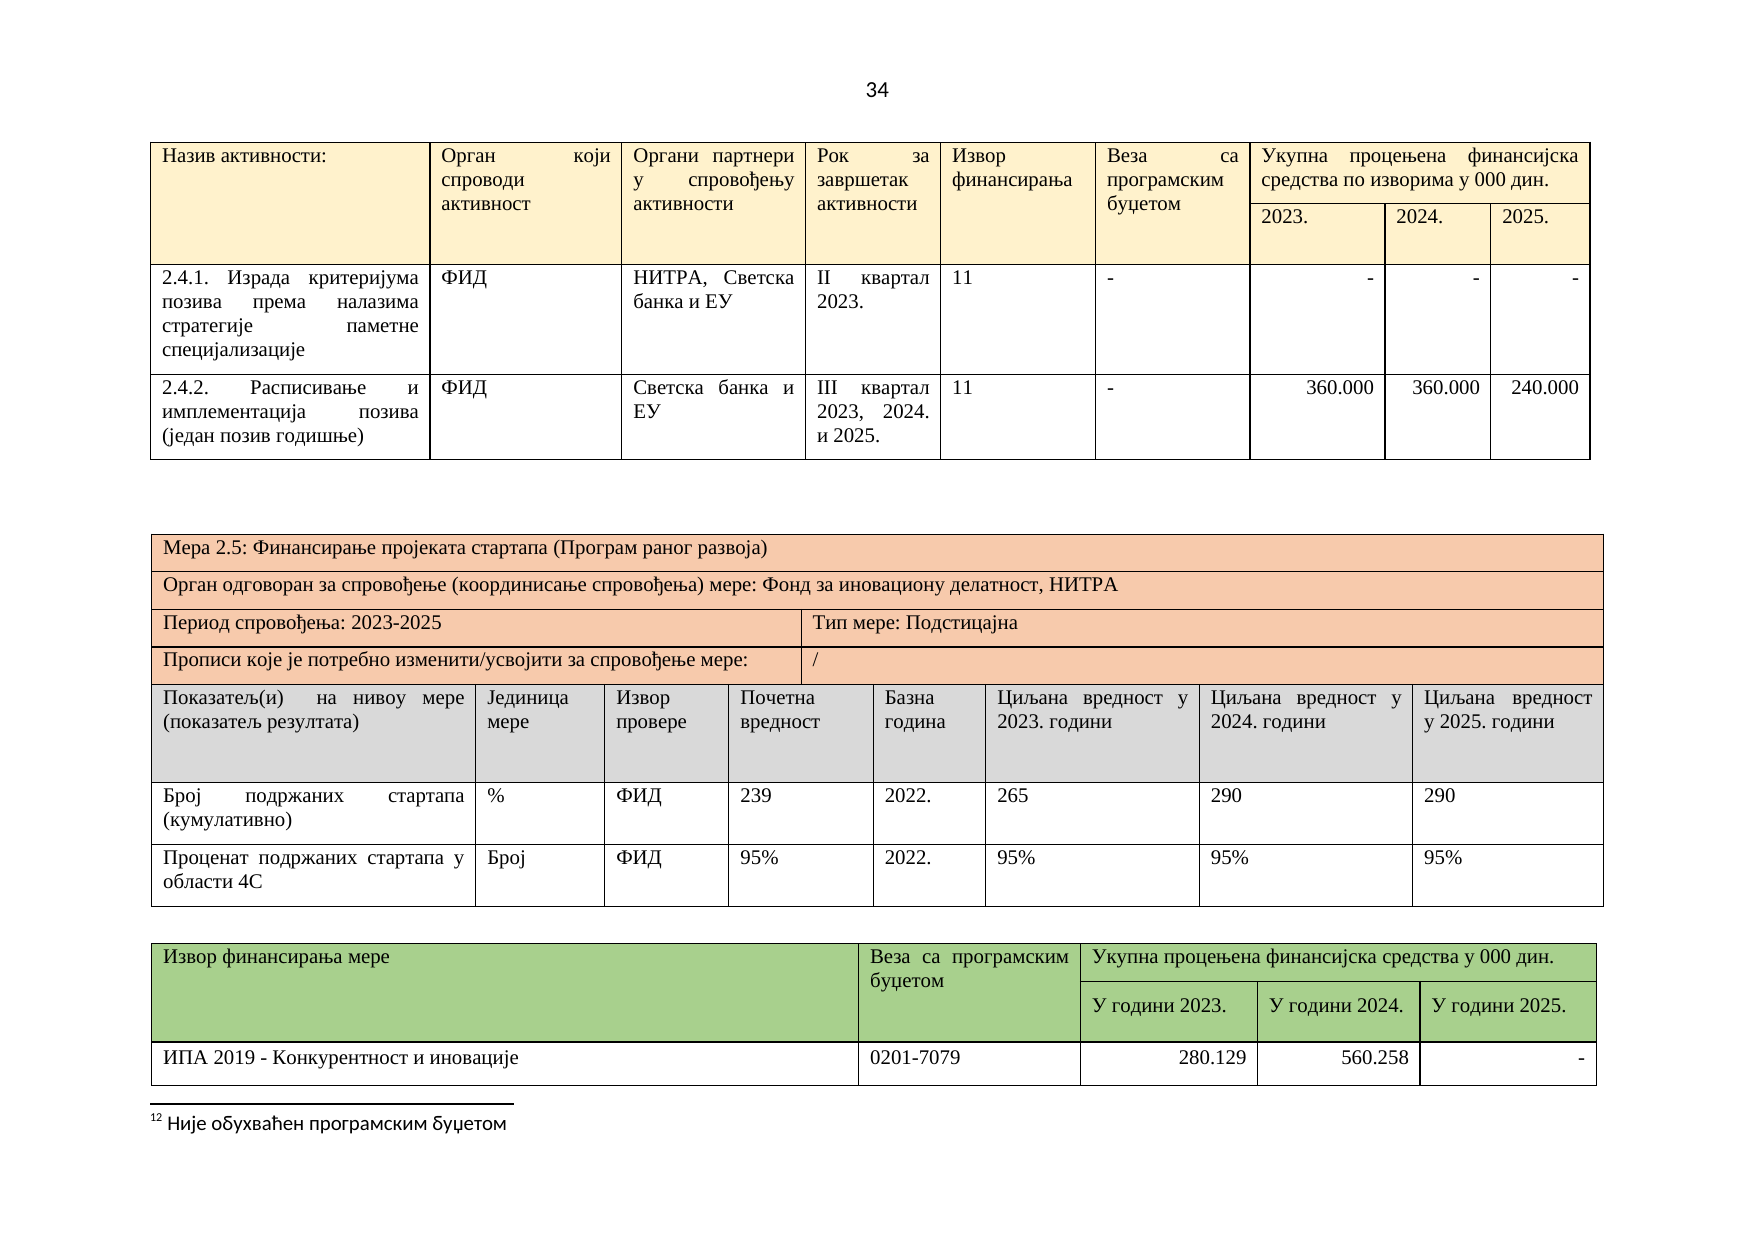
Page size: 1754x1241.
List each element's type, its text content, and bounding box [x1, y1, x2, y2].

table_cell У години 2024. [1258, 982, 1419, 1041]
table_cell Jединица мере [476, 685, 604, 782]
table_cell Период спровођења: 2023-2025 [152, 610, 801, 646]
table_header Назив активности: [151, 143, 429, 264]
table_cell ИПА 2019 - Конкурентност и иновације [152, 1043, 858, 1084]
table_cell 290 [1200, 783, 1412, 844]
table_cell 95% [1413, 845, 1603, 906]
table_cell Циљана вредност у 2024. години [1200, 685, 1412, 782]
table_cell 2.4.1. Израда критеријума позива према налазима стратегије паметне специјализације [151, 265, 429, 374]
table_cell Извор провере [605, 685, 728, 782]
table_cell 2025. [1491, 204, 1589, 264]
table_header Укупна процењена финансијска средства по изворима у 000 дин. [1251, 143, 1589, 203]
table_cell % [476, 783, 604, 844]
table_cell - [1491, 265, 1589, 374]
table_cell 240.000 [1491, 375, 1589, 459]
table_cell Светска банка и ЕУ [622, 375, 805, 459]
table_cell - [1096, 375, 1249, 459]
table_header Укупна процењена финансијска средства у 000 дин. [1081, 944, 1596, 981]
table_cell ФИД [431, 265, 621, 374]
table_cell 2.4.2. Расписивање и имплементација позива (један позив годишње) [151, 375, 429, 459]
table_cell Показатељ(и) на нивоу мере (показатељ резултата) [152, 685, 475, 782]
table_cell НИТРА, Светска банка и ЕУ [622, 265, 805, 374]
table_cell Прописи које је потребно изменити/усвојити за спровођење мере: [152, 648, 801, 684]
table_header Веза са програмским буџетом [859, 944, 1080, 1041]
table_cell / [802, 648, 1603, 684]
table_header Мера 2.5: Финансирање пројеката стартапа (Програм раног развоја) [152, 535, 1603, 571]
table_cell 265 [986, 783, 1199, 844]
table_cell Циљана вредност у 2025. години [1413, 685, 1603, 782]
table_cell Број [476, 845, 604, 906]
table_cell 95% [729, 845, 873, 906]
table_cell Број подржаних стартапа (кумулативно) [152, 783, 475, 844]
table_cell 560.258 [1258, 1043, 1419, 1084]
table_header Орган који спроводи активност [431, 143, 621, 264]
table_header Извор финансирања мере [152, 944, 858, 1041]
table_cell Тип мере: Подстицајна [802, 610, 1603, 646]
table_cell 280.129 [1081, 1043, 1257, 1084]
table_header Рок за завршетак активности [806, 143, 940, 264]
table_cell - [1096, 265, 1249, 374]
table_cell II квартал 2023. [806, 265, 940, 374]
table_cell Проценат подржаних стартапа у области 4С [152, 845, 475, 906]
table_cell III квартал 2023, 2024. и 2025. [806, 375, 940, 459]
table_cell 360.000 [1251, 375, 1384, 459]
table_cell 0201-7079 [859, 1043, 1080, 1084]
table_cell ФИД [605, 845, 728, 906]
table_cell 2023. [1251, 204, 1384, 264]
table_cell 290 [1413, 783, 1603, 844]
table_cell Циљана вредност у 2023. години [986, 685, 1199, 782]
table_cell 2022. [874, 845, 985, 906]
table_header Oргани партнери у спровођењу активности [622, 143, 805, 264]
table_cell 239 [729, 783, 873, 844]
table_cell - [1386, 265, 1490, 374]
table_cell 11 [941, 375, 1095, 459]
table_header Извор финансирања [941, 143, 1095, 264]
table_header Веза са програмским буџетом [1096, 143, 1249, 264]
table_cell 95% [986, 845, 1199, 906]
table_cell ФИД [605, 783, 728, 844]
table_cell 95% [1200, 845, 1412, 906]
table_cell Орган oдговоран за спровођење (координисање спровођења) мере: Фонд за иновациону делатност, НИТРА [152, 572, 1603, 609]
table_cell 360.000 [1386, 375, 1490, 459]
table_cell - [1421, 1043, 1596, 1084]
table_cell 2024. [1386, 204, 1490, 264]
table_cell 2022. [874, 783, 985, 844]
table_cell Почетна вредност [729, 685, 873, 782]
table_cell ФИД [431, 375, 621, 459]
table_cell 11 [941, 265, 1095, 374]
table_cell У години 2023. [1081, 982, 1257, 1041]
table_cell - [1251, 265, 1384, 374]
table_cell У години 2025. [1421, 982, 1596, 1041]
table_cell Базна година [874, 685, 985, 782]
